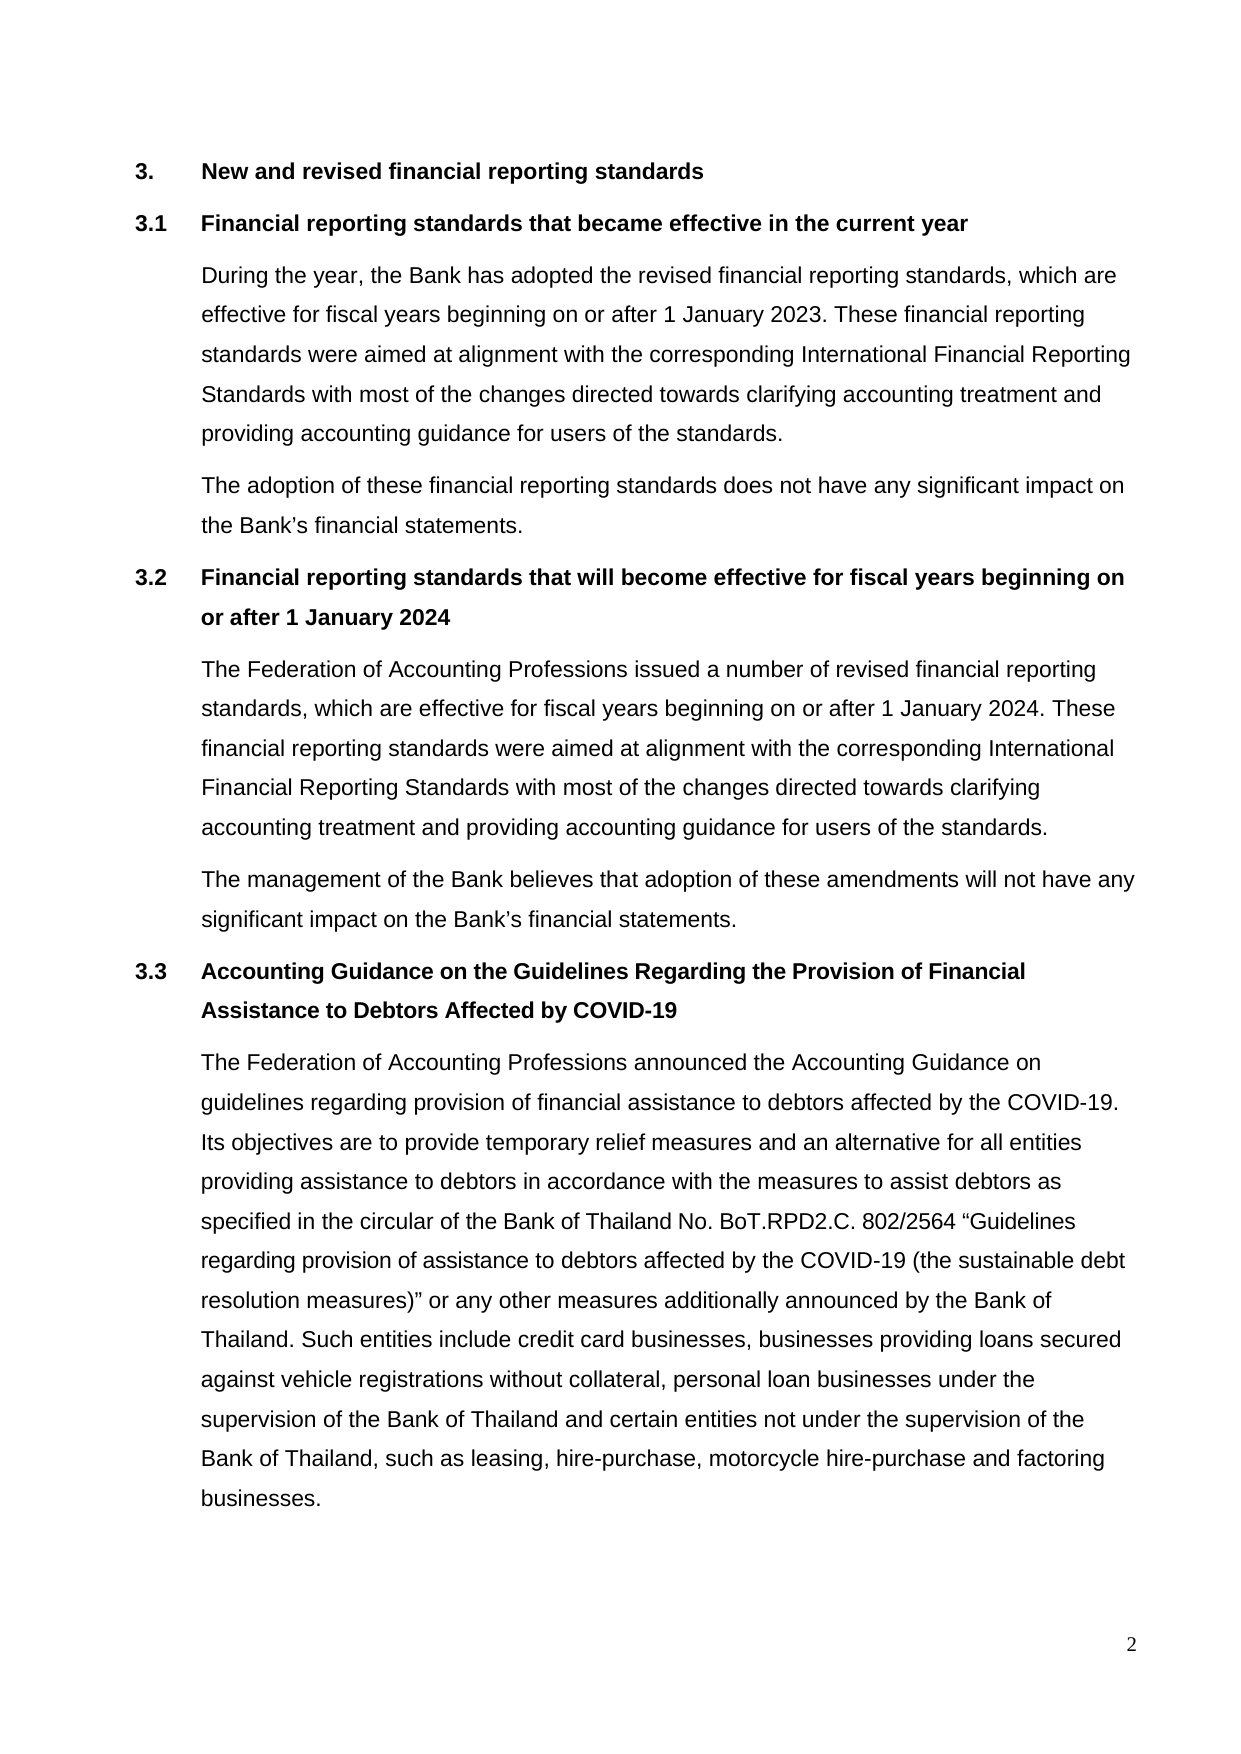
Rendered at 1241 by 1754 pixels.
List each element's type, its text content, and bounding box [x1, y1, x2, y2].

text The adoption of these financial reporting standards does not have any significant impact on the Bank’s financial statements. [201, 462, 1137, 541]
text The Federation of Accounting Professions announced the Accounting Guidance on guidelines regarding provision of financial assistance to debtors affected by the COVID-19. Its objectives are to provide temporary relief measures and an alternative for all entities providing assistance to debtors in accordance with the measures to assist debtors as specified in the circular of the Bank of Thailand No. BoT.RPD2.C. 802/2564 “Guidelines regarding provision of assistance to debtors affected by the COVID-19 (the sustainable debt resolution measures)” or any other measures additionally announced by the Bank of Thailand. Such entities include credit card businesses, businesses providing loans secured against vehicle registrations without collateral, personal loan businesses under the supervision of the Bank of Thailand and certain entities not under the supervision of the Bank of Thailand, such as leasing, hire-purchase, motorcycle hire-purchase and factoring businesses. [135, 1039, 1137, 1514]
text During the year, the Bank has adopted the revised financial reporting standards, which are effective for fiscal years beginning on or after 1 January 2023. These financial reporting standards were aimed at alignment with the corresponding International Financial Reporting Standards with most of the changes directed towards clarifying accounting treatment and providing accounting guidance for users of the standards. [201, 252, 1137, 449]
text The Federation of Accounting Professions issued a number of revised financial reporting standards, which are effective for fiscal years beginning on or after 1 January 2024. These financial reporting standards were aimed at alignment with the corresponding International Financial Reporting Standards with most of the changes directed towards clarifying accounting treatment and providing accounting guidance for users of the standards. [201, 645, 1137, 843]
text 3.3 Accounting Guidance on the Guidelines Regarding the Provision of Financial Assistance to Debtors Affected by COVID-19 [135, 947, 1141, 1027]
text The management of the Bank believes that adoption of these amendments will not have any significant impact on the Bank’s financial statements. [201, 856, 1137, 935]
text 3.2 Financial reporting standards that will become effective for fiscal years beginning on or after 1 January 2024 [135, 554, 1141, 633]
text 3.1 Financial reporting standards that became effective in the current year [135, 199, 1141, 239]
subtitle New and revised financial reporting standards [135, 147, 1137, 187]
